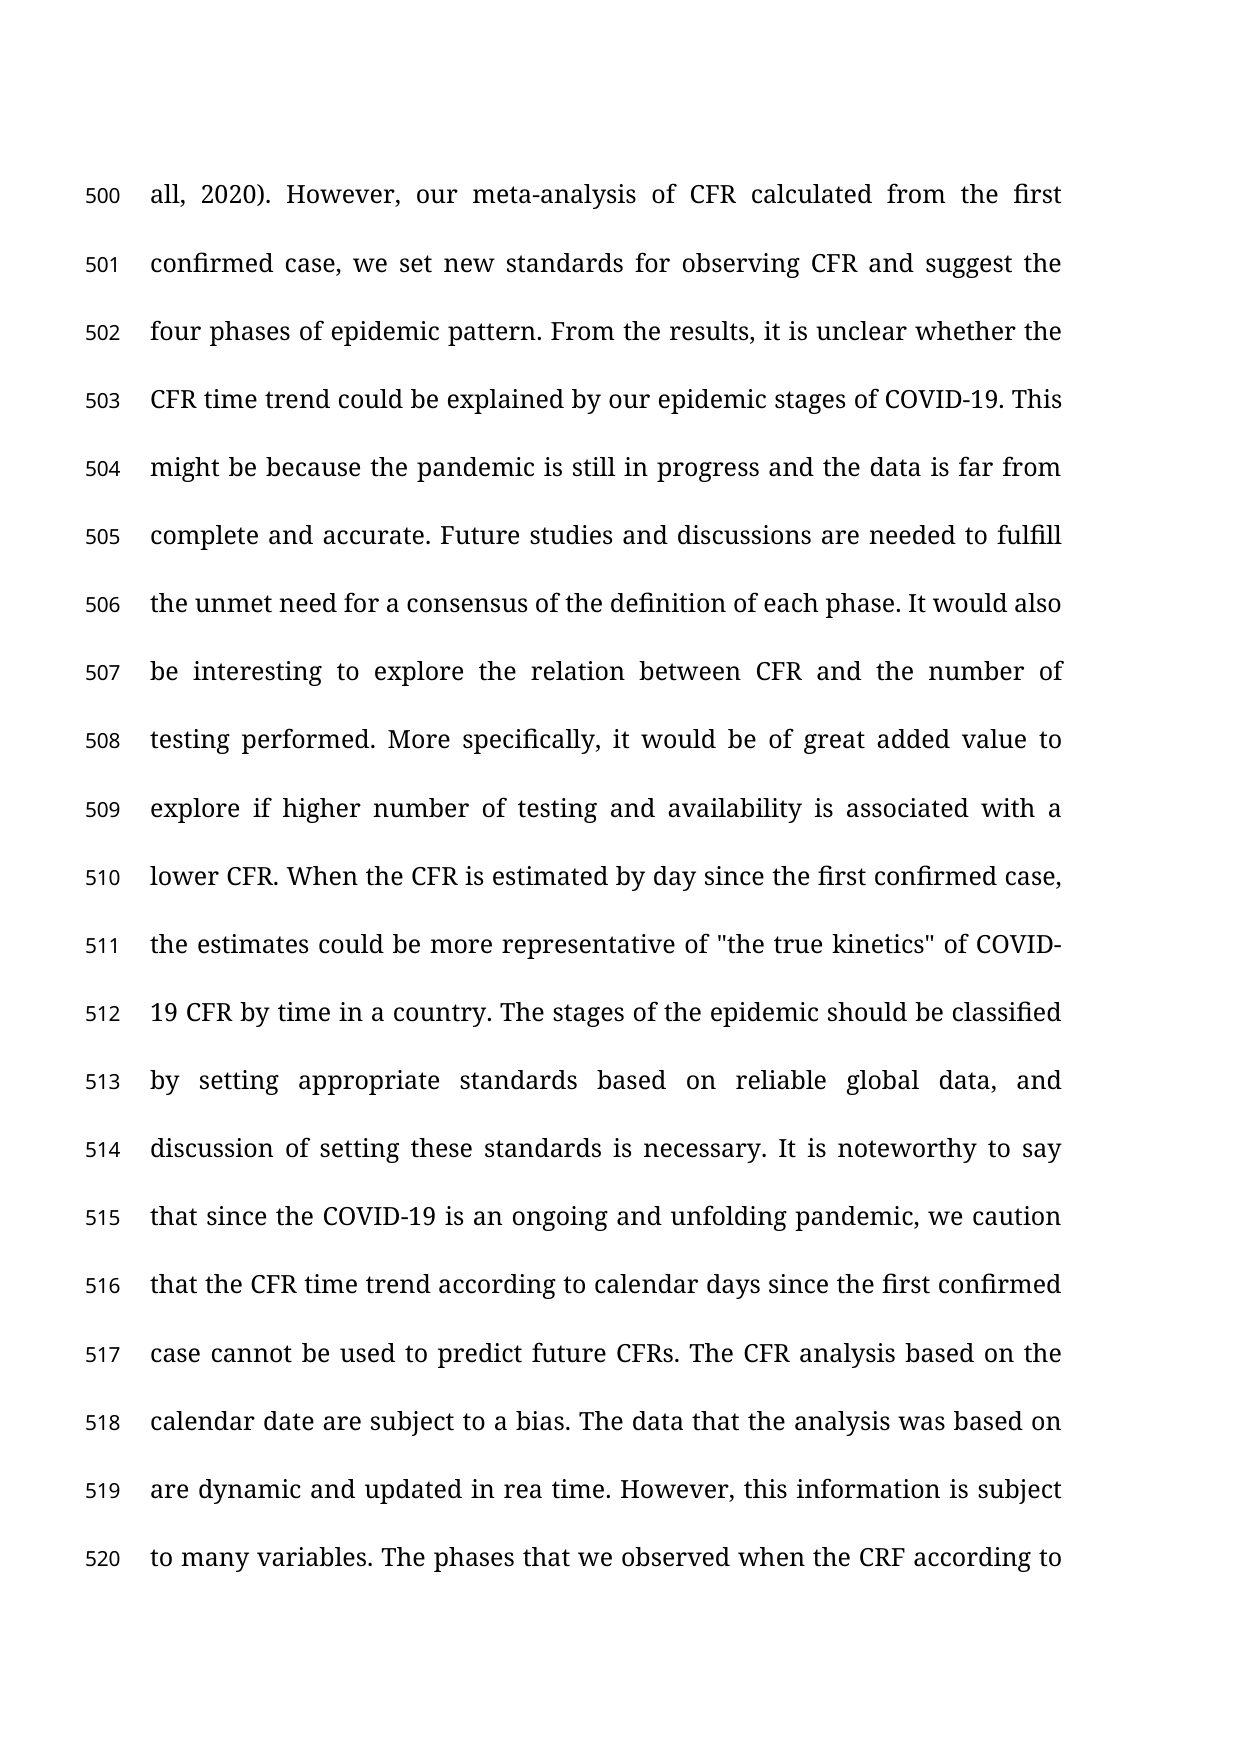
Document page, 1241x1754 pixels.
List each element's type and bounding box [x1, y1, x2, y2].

text [150, 177, 1063, 1574]
